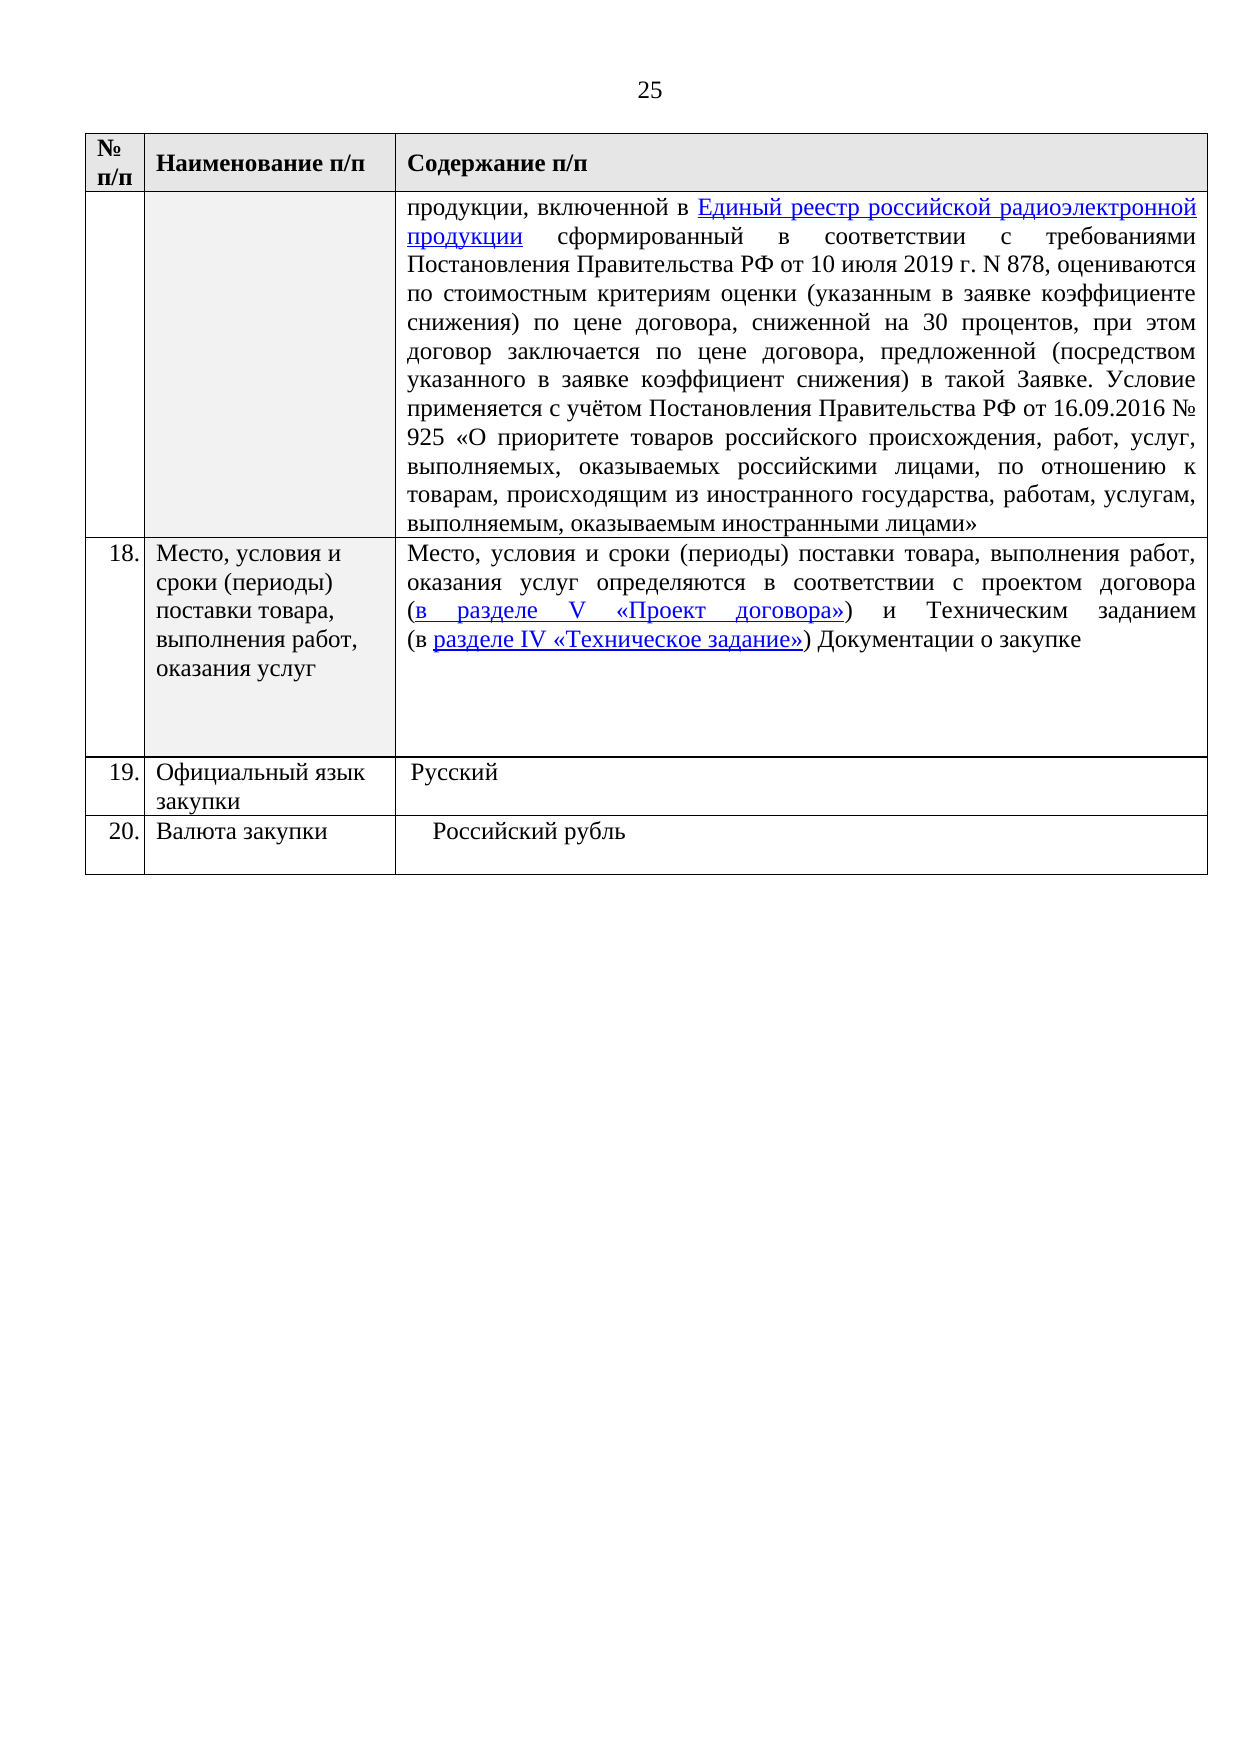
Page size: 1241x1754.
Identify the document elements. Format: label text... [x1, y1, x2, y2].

table_header Наименование п/п [145, 134, 395, 191]
table_cell [86, 192, 144, 537]
table_cell [86, 538, 144, 756]
table_cell [86, 758, 144, 815]
table_cell Место, условия и сроки (периоды) поставки товара, выполнения работ, оказания услуг определяются в соответствии с проектом договора (в разделе V «Проект договора») и Техническим заданием (в разделе IV «Техническое задание») Документации о закупке [396, 538, 1207, 756]
table_header Содержание п/п [396, 134, 1207, 191]
table_header № п/п [86, 134, 144, 191]
table_cell Российский рубль [396, 816, 1207, 873]
table_cell Место, условия и сроки (периоды) поставки товара, выполнения работ, оказания услуг [145, 538, 395, 756]
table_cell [396, 192, 1207, 537]
table_cell [86, 816, 144, 873]
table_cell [145, 192, 395, 537]
table_cell Валюта закупки [145, 816, 395, 873]
table_cell Официальный язык закупки [145, 758, 395, 815]
table_cell Русский [396, 758, 1207, 815]
